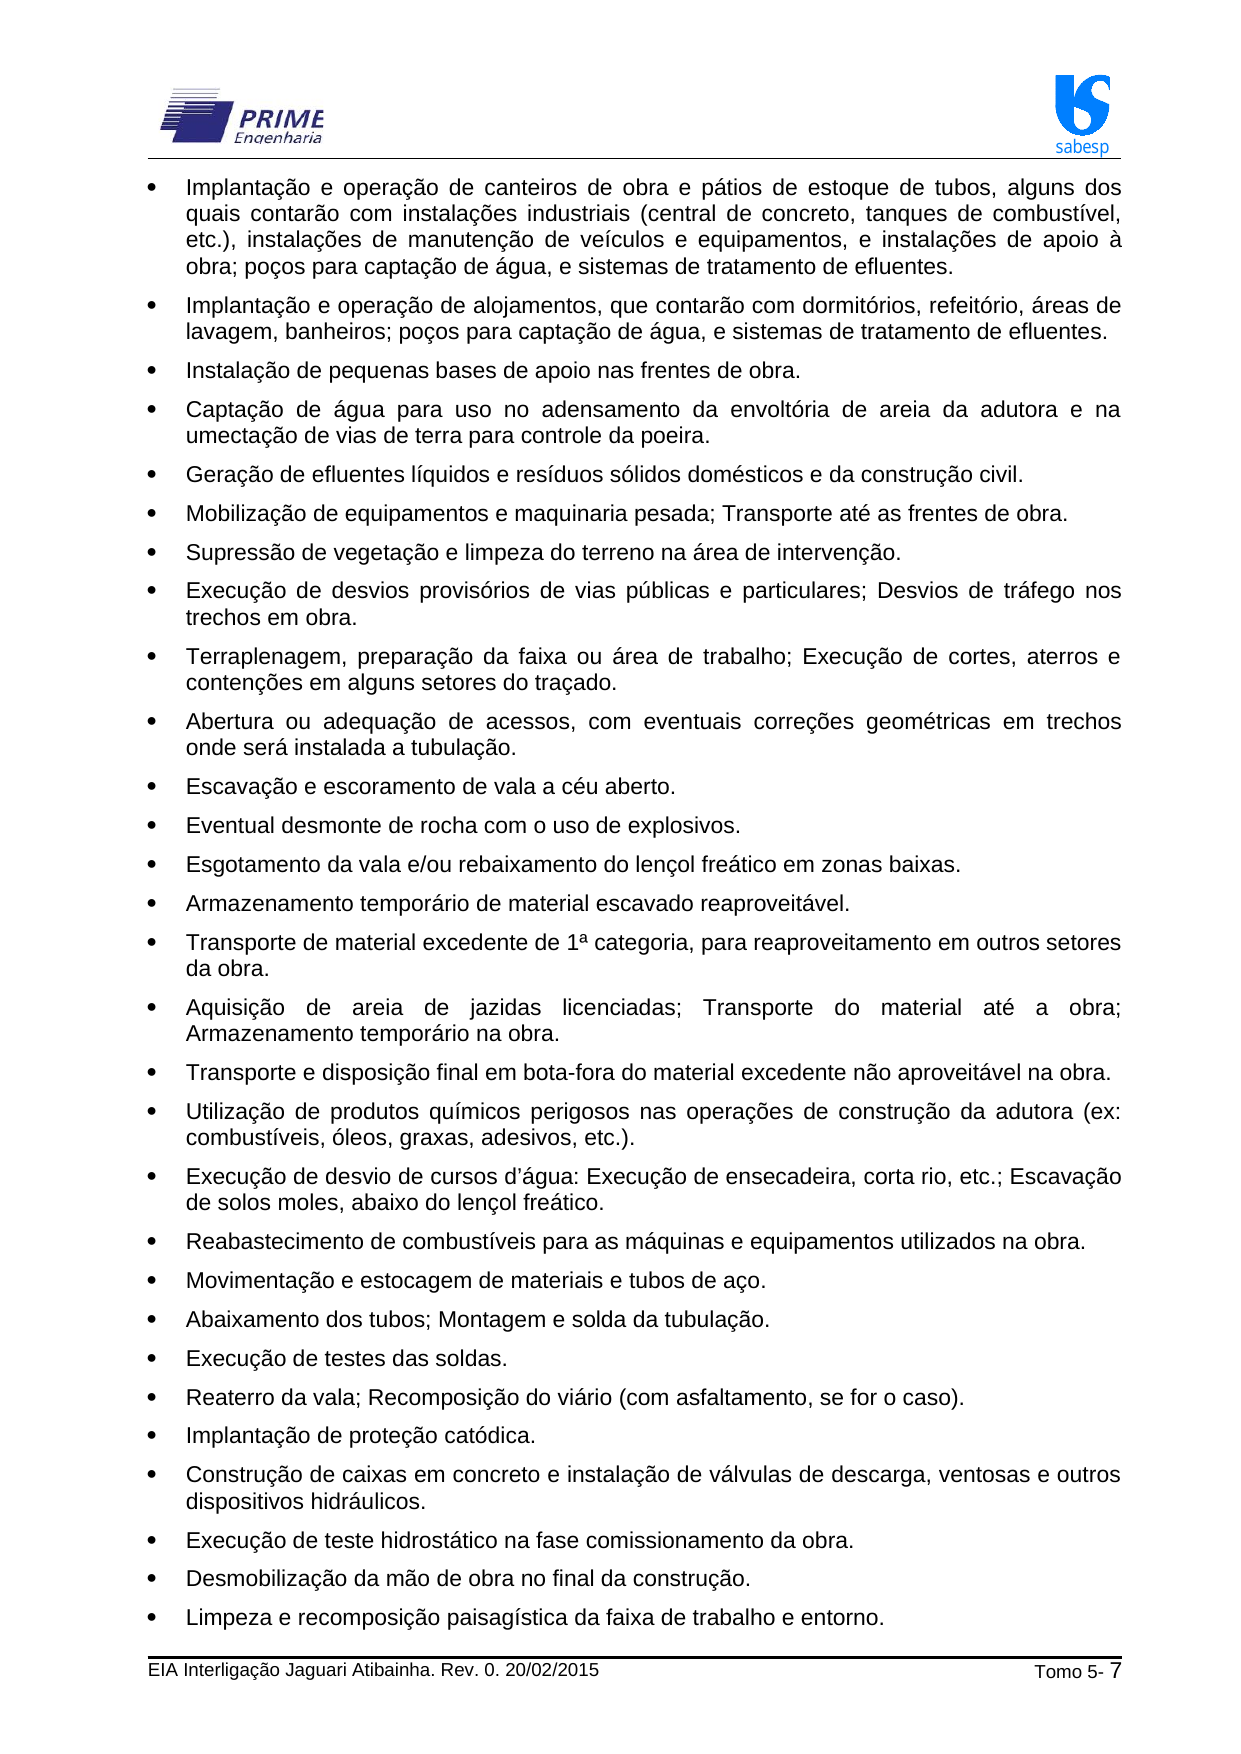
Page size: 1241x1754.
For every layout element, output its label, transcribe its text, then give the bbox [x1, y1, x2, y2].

list Esgotamento da vala e/ou rebaixamento do lençol freático em zonas baixas. [148, 851, 1122, 877]
list Escavação e escoramento de vala a céu aberto. [148, 773, 1122, 799]
list Construção de caixas em concreto e instalação de válvulas de descarga, ventosas e outros dispositivos hidráulicos. [148, 1461, 1122, 1514]
list Instalação de pequenas bases de apoio nas frentes de obra. [148, 357, 1122, 383]
list Armazenamento temporário de material escavado reaproveitável. [148, 890, 1122, 916]
list Limpeza e recomposição paisagística da faixa de trabalho e entorno. [148, 1604, 1122, 1631]
list Transporte de material excedente de 1ª categoria, para reaproveitamento em outros setores da obra. [148, 928, 1122, 981]
list Geração de efluentes líquidos e resíduos sólidos domésticos e da construção civil. [148, 461, 1122, 487]
list Execução de desvios provisórios de vias públicas e particulares; Desvios de tráfego nos trechos em obra. [148, 577, 1122, 630]
list Abaixamento dos tubos; Montagem e solda da tubulação. [148, 1306, 1122, 1332]
list Utilização de produtos químicos perigosos nas operações de construção da adutora (ex: combustíveis, óleos, graxas, adesivos, etc.). [148, 1098, 1122, 1151]
list Captação de água para uso no adensamento da envoltória de areia da adutora e na umectação de vias de terra para controle da poeira. [148, 396, 1122, 448]
list Reabastecimento de combustíveis para as máquinas e equipamentos utilizados na obra. [148, 1228, 1122, 1254]
list Transporte e disposição final em bota-fora do material excedente não aproveitável na obra. [148, 1059, 1122, 1085]
list Aquisição de areia de jazidas licenciadas; Transporte do material até a obra; Armazenamento temporário na obra. [148, 994, 1122, 1046]
list Desmobilização da mão de obra no final da construção. [148, 1565, 1122, 1592]
list Abertura ou adequação de acessos, com eventuais correções geométricas em trechos onde será instalada a tubulação. [148, 708, 1122, 761]
list Implantação e operação de alojamentos, que contarão com dormitórios, refeitório, áreas de lavagem, banheiros; poços para captação de água, e sistemas de tratamento de efluentes. [148, 292, 1122, 344]
list Execução de testes das soldas. [148, 1345, 1122, 1371]
list Implantação e operação de canteiros de obra e pátios de estoque de tubos, alguns dos quais contarão com instalações industriais (central de concreto, tanques de combustível, etc.), instalações de manutenção de veículos e equipamentos, e instalações de apoio à obra; poços para captação de água, e sistemas de tratamento de efluentes. [148, 174, 1122, 279]
list Eventual desmonte de rocha com o uso de explosivos. [148, 812, 1122, 838]
list Execução de teste hidrostático na fase comissionamento da obra. [148, 1527, 1122, 1553]
list Execução de desvio de cursos d’água: Execução de ensecadeira, corta rio, etc.; Escavação de solos moles, abaixo do lençol freático. [148, 1163, 1122, 1216]
list Supressão de vegetação e limpeza do terreno na área de intervenção. [148, 539, 1122, 565]
list Terraplenagem, preparação da faixa ou área de trabalho; Execução de cortes, aterros e contenções em alguns setores do traçado. [148, 643, 1122, 695]
list Mobilização de equipamentos e maquinaria pesada; Transporte até as frentes de obra. [148, 500, 1122, 526]
list Implantação de proteção catódica. [148, 1422, 1122, 1449]
list Movimentação e estocagem de materiais e tubos de aço. [148, 1267, 1122, 1293]
list Reaterro da vala; Recomposição do viário (com asfaltamento, se for o caso). [148, 1384, 1122, 1410]
